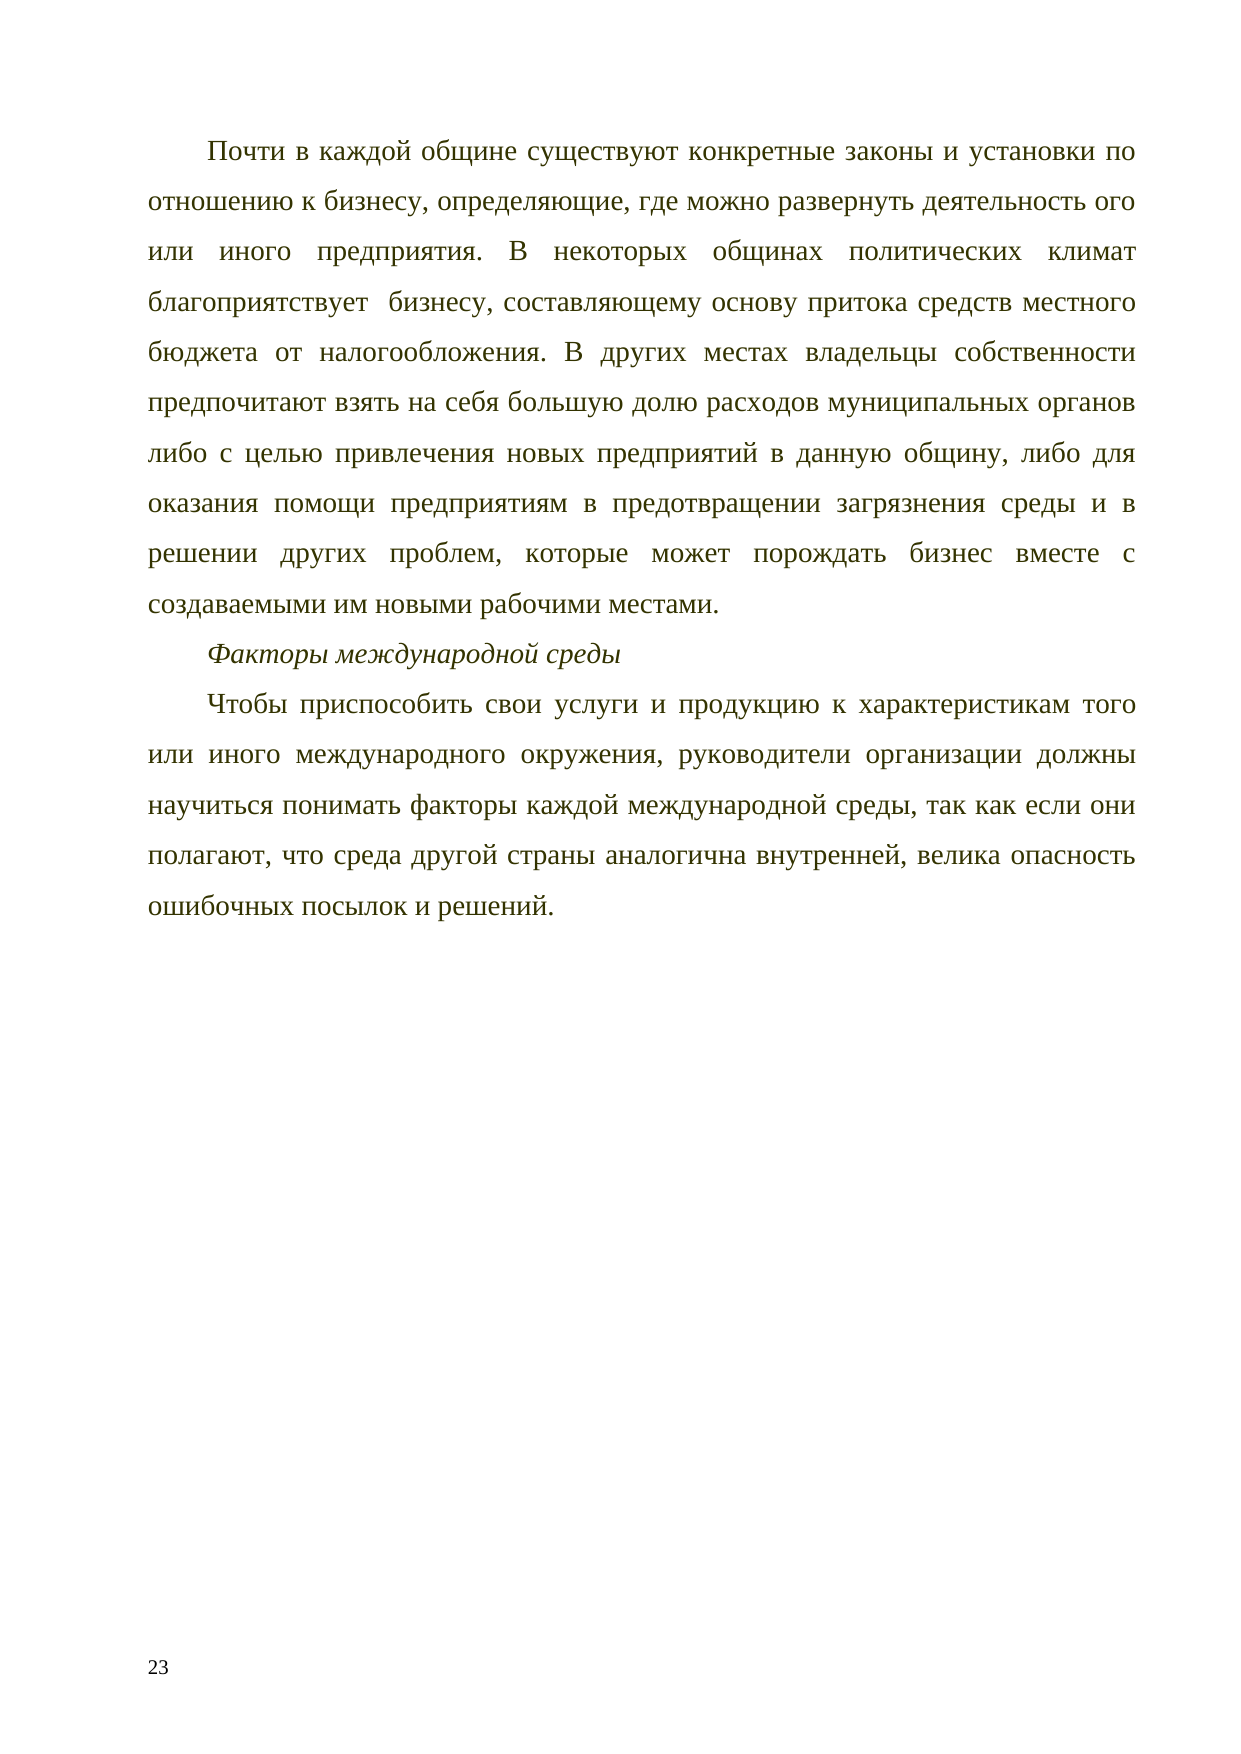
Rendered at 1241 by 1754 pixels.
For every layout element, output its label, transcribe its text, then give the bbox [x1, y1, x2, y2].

text Чтобы приспособить свои услуги и продукцию к характеристикам того или иного международного окружения, руководители организации должны научиться понимать факторы каждой международной среды, так как если они полагают, что среда другой страны аналогична внутренней, велика опасность ошибочных посылок и решений. [148, 686, 1137, 921]
subtitle Факторы международной среды [148, 636, 1137, 669]
text Почти в каждой общине существуют конкретные законы и установки по отношению к бизнесу, определяющие, где можно развернуть деятельность ого или иного предприятия. В некоторых общинах политических климат благоприятствует бизнесу, составляющему основу притока средств местного бюджета от налогообложения. В других местах владельцы собственности предпочитают взять на себя большую долю расходов муниципальных органов либо с целью привлечения новых предприятий в данную общину, либо для оказания помощи предприятиям в предотвращении загрязнения среды и в решении других проблем, которые может порождать бизнес вместе с создаваемыми им новыми рабочими местами. [148, 133, 1137, 619]
